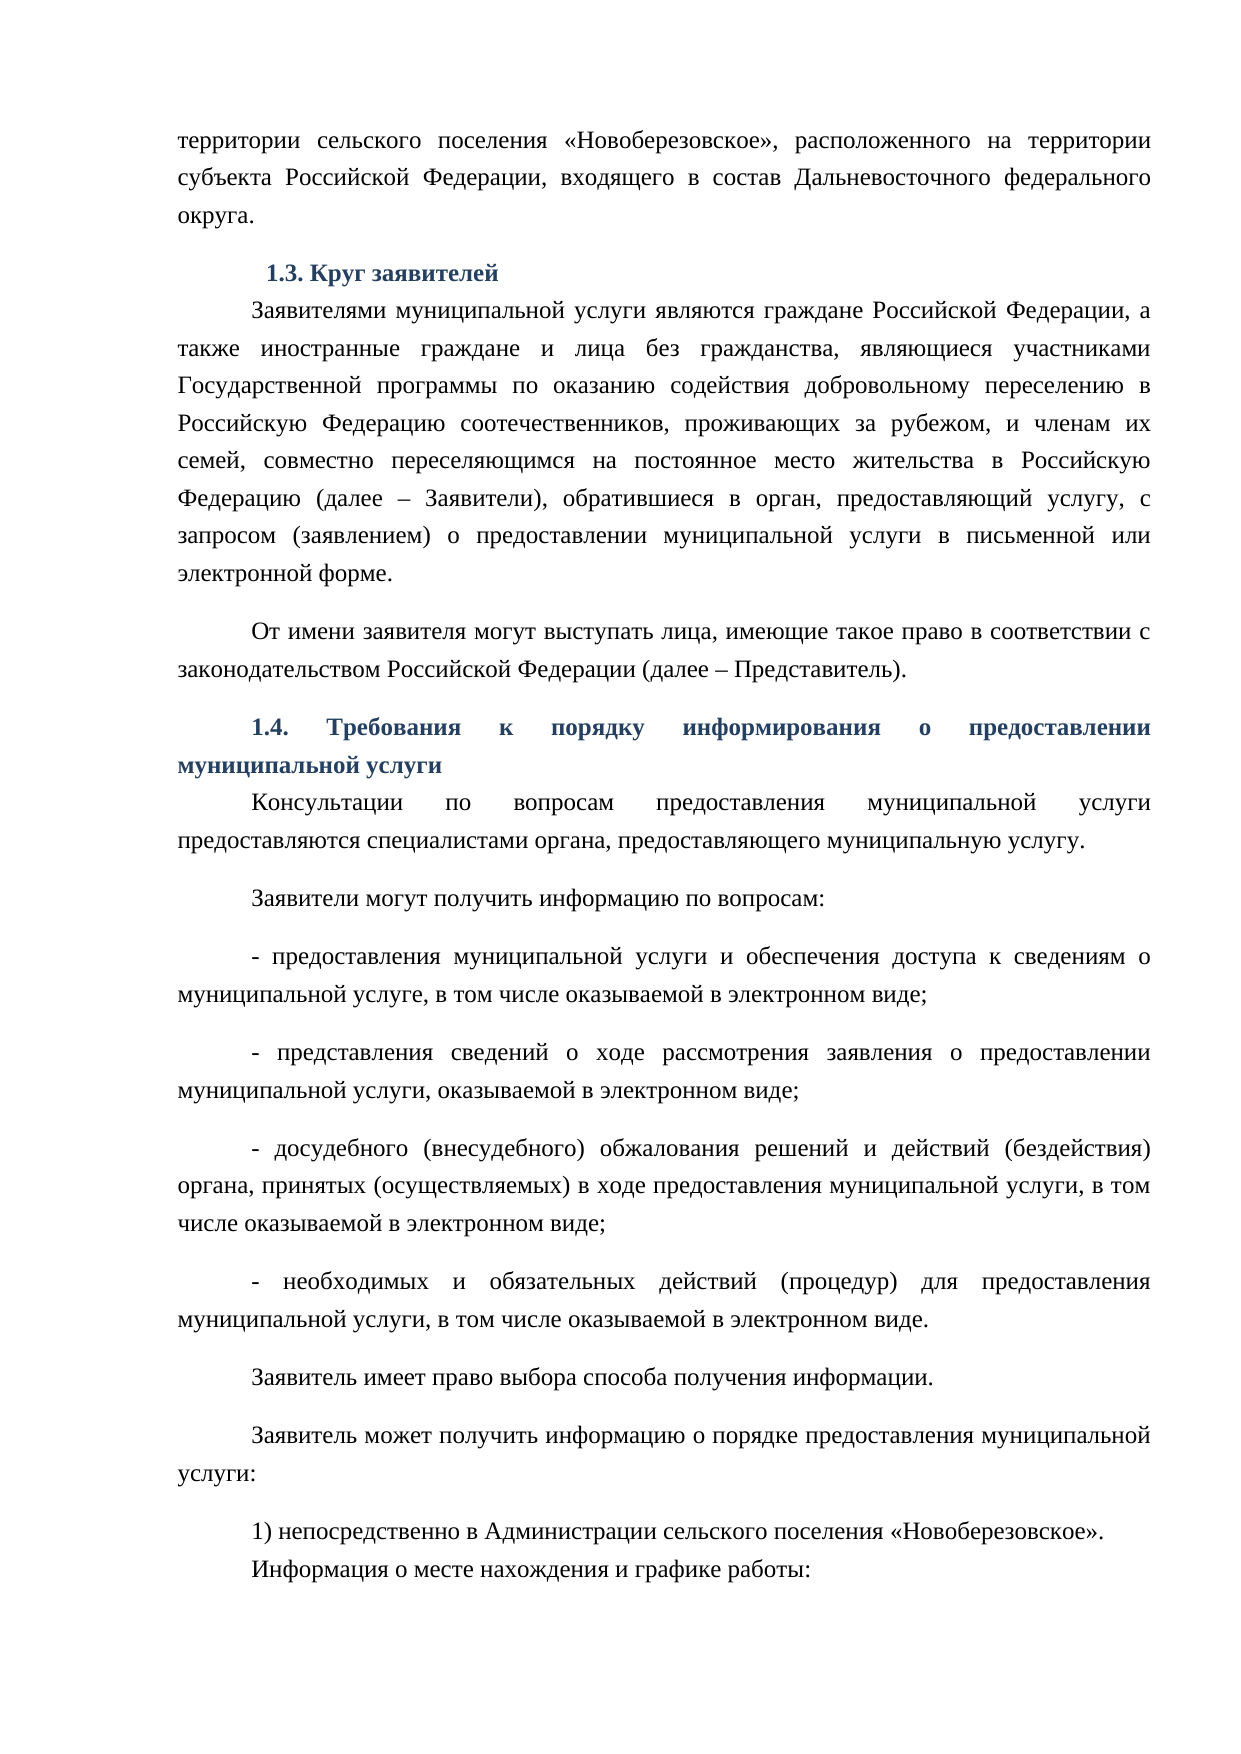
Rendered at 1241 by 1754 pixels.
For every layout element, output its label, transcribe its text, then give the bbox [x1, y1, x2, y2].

text Заявителями муниципальной услуги являются граждане Российской Федерации, а также иностранные граждане и лица без гражданства, являющиеся участниками Государственной программы по оказанию содействия добровольному переселению в Российскую Федерацию соотечественников, проживающих за рубежом, и членам их семей, совместно переселяющимся на постоянное место жительства в Российскую Федерацию (далее – Заявители), обратившиеся в орган, предоставляющий услугу, с запросом (заявлением) о предоставлении муниципальной услуги в письменной или электронной форме. [177, 289, 1152, 589]
text Заявители могут получить информацию по вопросам: [177, 876, 1152, 914]
list 1) непосредственно в Администрации сельского поселения «Новоберезовское». [177, 1510, 1152, 1547]
subtitle 1.4. Требования к порядку информирования о предоставлении муниципальной услуги [177, 706, 1152, 781]
text - необходимых и обязательных действий (процедур) для предоставления муниципальной услуги, в том числе оказываемой в электронном виде. [177, 1260, 1152, 1335]
text От имени заявителя могут выступать лица, имеющие такое право в соответствии с законодательством Российской Федерации (далее – Представитель). [177, 610, 1152, 685]
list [177, 118, 1152, 231]
text - представления сведений о ходе рассмотрения заявления о предоставлении муниципальной услуги, оказываемой в электронном виде; [177, 1031, 1152, 1106]
text - досудебного (внесудебного) обжалования решений и действий (бездействия) органа, принятых (осуществляемых) в ходе предоставления муниципальной услуги, в том числе оказываемой в электронном виде; [177, 1126, 1152, 1239]
text Консультации по вопросам предоставления муниципальной услуги предоставляются специалистами органа, предоставляющего муниципальную услугу. [177, 781, 1152, 856]
list Информация о месте нахождения и графике работы: [177, 1547, 1152, 1585]
subtitle 1.3. Круг заявителей [177, 251, 1152, 289]
text Заявитель может получить информацию о порядке предоставления муниципальной услуги: [177, 1414, 1152, 1489]
text Заявитель имеет право выбора способа получения информации. [177, 1356, 1152, 1393]
text - предоставления муниципальной услуги и обеспечения доступа к сведениям о муниципальной услуге, в том числе оказываемой в электронном виде; [177, 935, 1152, 1010]
